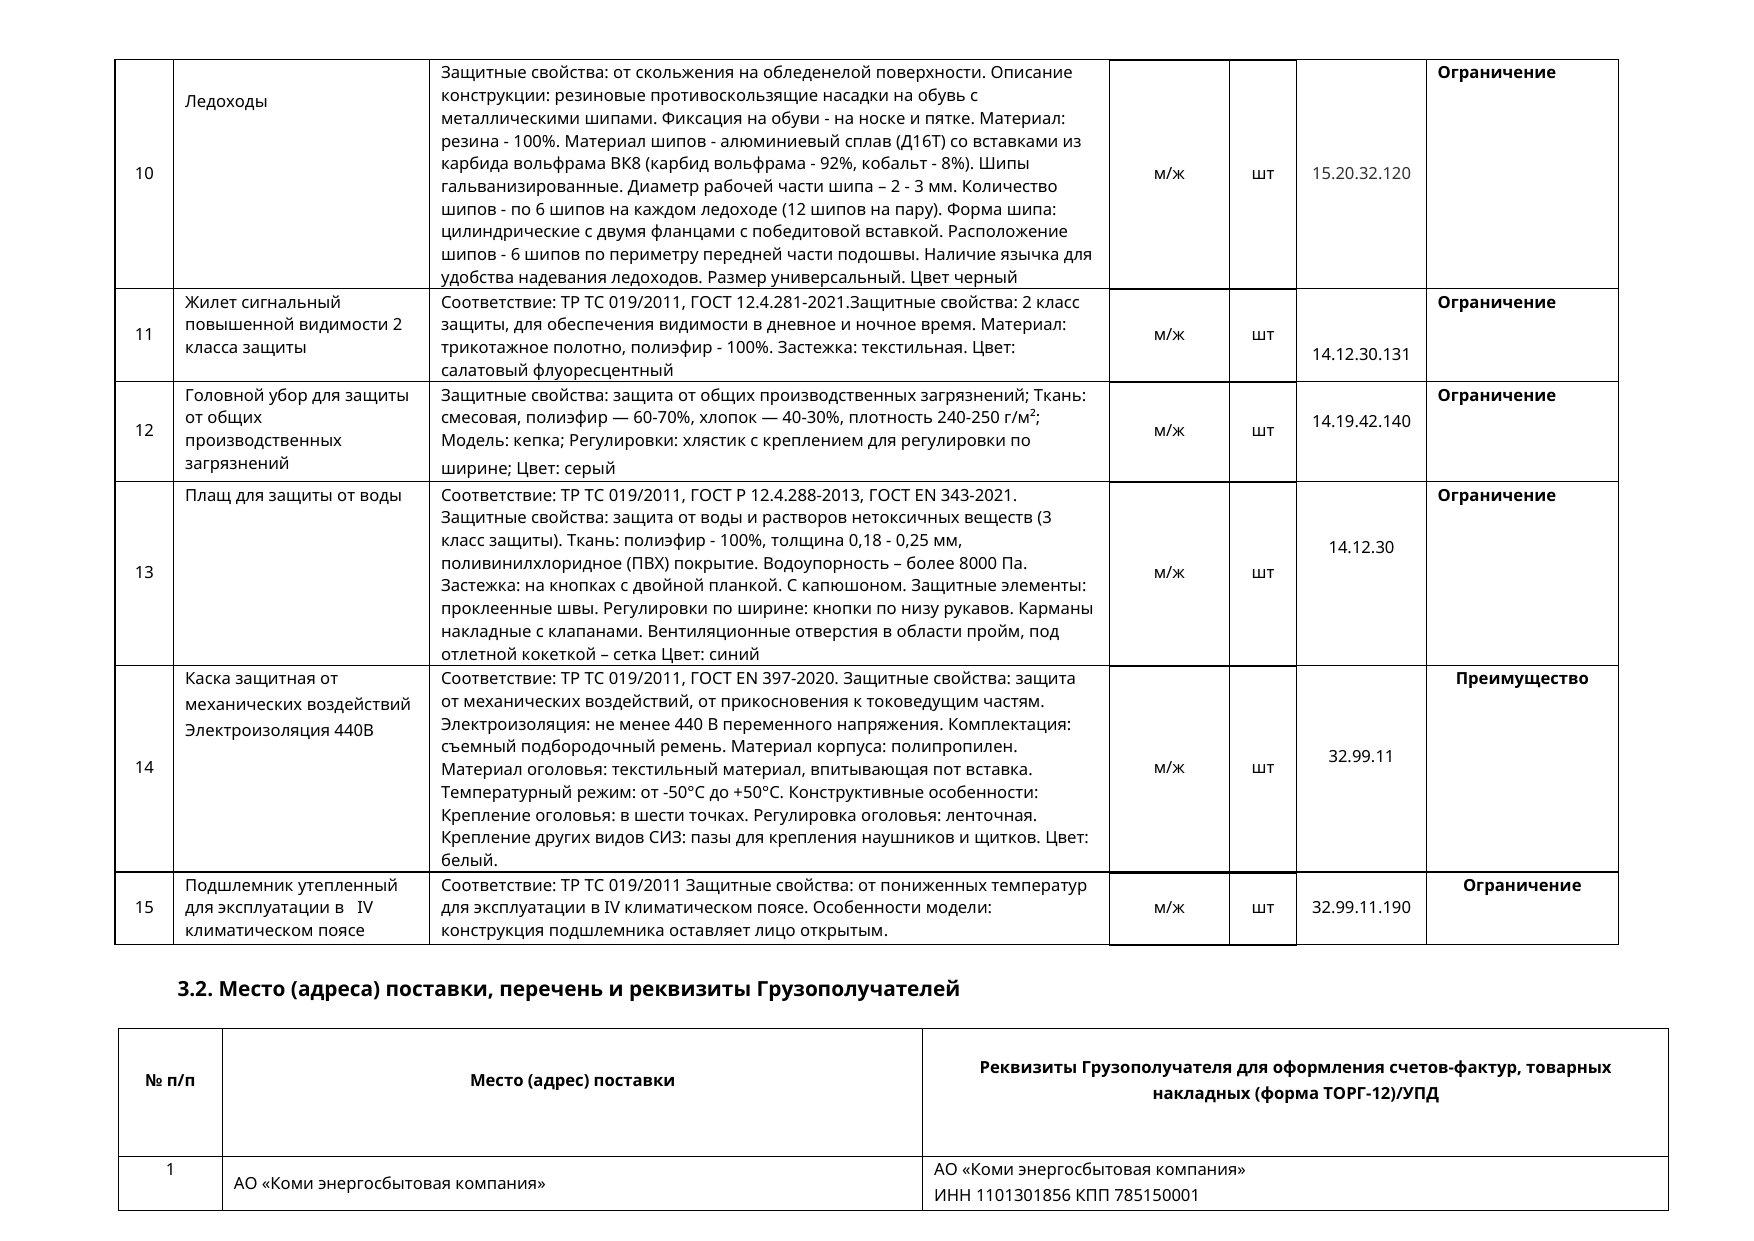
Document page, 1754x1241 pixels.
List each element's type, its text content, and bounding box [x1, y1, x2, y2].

table_cell 11 [116, 289, 173, 381]
table_cell 1 [119, 1157, 222, 1209]
table_cell м/ж [1110, 61, 1229, 288]
table_cell Ограничение [1427, 482, 1618, 665]
table_cell м/ж [1110, 290, 1229, 381]
table_cell Соответствие: ТР ТС 019/2011, ГОСТ Р 12.4.288-2013, ГОСТ EN 343-2021. Защитные свойства: защита от воды и растворов нетоксичных веществ (3 класс защиты). Ткань: полиэфир - 100%, толщина 0,18 - 0,25 мм, поливинилхлоридное (ПВХ) покрытие. Водоупорность – более 8000 Па. Застежка: на кнопках с двойной планкой. С капюшоном. Защитные элементы: проклеенные швы. Регулировки по ширине: кнопки по низу рукавов. Карманы накладные с клапанами. Вентиляционные отверстия в области пройм, под отлетной кокеткой – сетка Цвет: синий [430, 482, 1109, 665]
table_cell 14 [116, 666, 173, 871]
table_cell м/ж [1110, 667, 1229, 871]
table_cell Защитные свойства: защита от общих производственных загрязнений; Ткань: смесовая, полиэфир — 60-70%, хлопок — 40-30%, плотность 240-250 г/м²; Модель: кепка; Регулировки: хлястик с креплением для регулировки по ширине; Цвет: серый [430, 382, 1109, 481]
table_cell Ледоходы [174, 60, 429, 288]
table_cell Каска защитная от механических воздействий Электроизоляция 440В [174, 666, 429, 871]
table_header № п/п [119, 1029, 222, 1156]
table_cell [223, 1157, 922, 1209]
table_cell Ограничение [1427, 382, 1618, 481]
table_cell Преимущество [1427, 666, 1618, 871]
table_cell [923, 1157, 1668, 1209]
table_cell 14.12.30.131 [1297, 289, 1426, 381]
table_cell Соответствие: ТР ТС 019/2011, ГОСТ EN 397-2020. Защитные свойства: защита от механических воздействий, от прикосновения к токоведущим частям. Электроизоляция: не менее 440 В переменного напряжения. Комплектация: съемный подбородочный ремень. Материал корпуса: полипропилен. Материал оголовья: текстильный материал, впитывающая пот вставка. Температурный режим: от -50°C до +50°C. Конструктивные особенности: Крепление оголовья: в шести точках. Регулировка оголовья: ленточная. Крепление других видов СИЗ: пазы для крепления наушников и щитков. Цвет: белый. [430, 666, 1109, 871]
table_cell 15.20.32.120 [1297, 60, 1426, 288]
table_cell Ограничение [1427, 289, 1618, 381]
table_cell Защитные свойства: от скольжения на обледенелой поверхности. Описание конструкции: резиновые противоскользящие насадки на обувь с металлическими шипами. Фиксация на обуви - на носке и пятке. Материал: резина - 100%. Материал шипов - алюминиевый сплав (Д16Т) со вставками из карбида вольфрама ВК8 (карбид вольфрама - 92%, кобальт - 8%). Шипы гальванизированные. Диаметр рабочей части шипа – 2 - 3 мм. Количество шипов - по 6 шипов на каждом ледоходе (12 шипов на пару). Форма шипа: цилиндрические с двумя фланцами с победитовой вставкой. Расположение шипов - 6 шипов по периметру передней части подошвы. Наличие язычка для удобства надевания ледоходов. Размер универсальный. Цвет черный [430, 60, 1109, 288]
table_cell 32.99.11.190 [1297, 873, 1426, 944]
table_cell Ограничение [1427, 60, 1618, 288]
table_cell Плащ для защиты от воды [174, 482, 429, 665]
table_cell 13 [116, 482, 173, 665]
table_cell м/ж [1110, 383, 1229, 481]
table_cell шт [1230, 61, 1296, 288]
table_cell Подшлемник утепленный для эксплуатации в IV климатическом поясе [174, 873, 429, 944]
table_cell 14.19.42.140 [1297, 382, 1426, 481]
table_cell 32.99.11 [1297, 666, 1426, 871]
table_cell Головной убор для защиты от общих производственных загрязнений [174, 382, 429, 481]
table_cell шт [1230, 667, 1296, 871]
table_cell шт [1230, 874, 1296, 944]
table_cell шт [1230, 483, 1296, 665]
table_cell Ограничение [1427, 873, 1618, 944]
table_header Место (адрес) поставки [223, 1029, 922, 1156]
table_cell 15 [116, 873, 173, 944]
table_cell Жилет сигнальный повышенной видимости 2 класса защиты [174, 289, 429, 381]
table_cell м/ж [1110, 483, 1229, 665]
table_cell Соответствие: ТР ТС 019/2011 Защитные свойства: от пониженных температур для эксплуатации в IV климатическом поясе. Особенности модели: конструкция подшлемника оставляет лицо открытым. [430, 873, 1109, 944]
table_cell 10 [116, 60, 173, 288]
table_cell шт [1230, 383, 1296, 481]
table_cell Соответствие: ТР ТС 019/2011, ГОСТ 12.4.281-2021.Защитные свойства: 2 класс защиты, для обеспечения видимости в дневное и ночное время. Материал: трикотажное полотно, полиэфир - 100%. Застежка: текстильная. Цвет: салатовый флуоресцентный [430, 289, 1109, 381]
table_cell м/ж [1110, 874, 1229, 944]
table_cell 14.12.30 [1297, 482, 1426, 665]
table_header Реквизиты Грузополучателя для оформления счетов-фактур, товарных накладных (форма ТОРГ-12)/УПД [923, 1029, 1668, 1156]
table_cell 12 [116, 382, 173, 481]
text 3.2. Место (адреса) поставки, перечень и реквизиты Грузополучателей [118, 974, 1624, 1003]
table_cell шт [1230, 290, 1296, 381]
